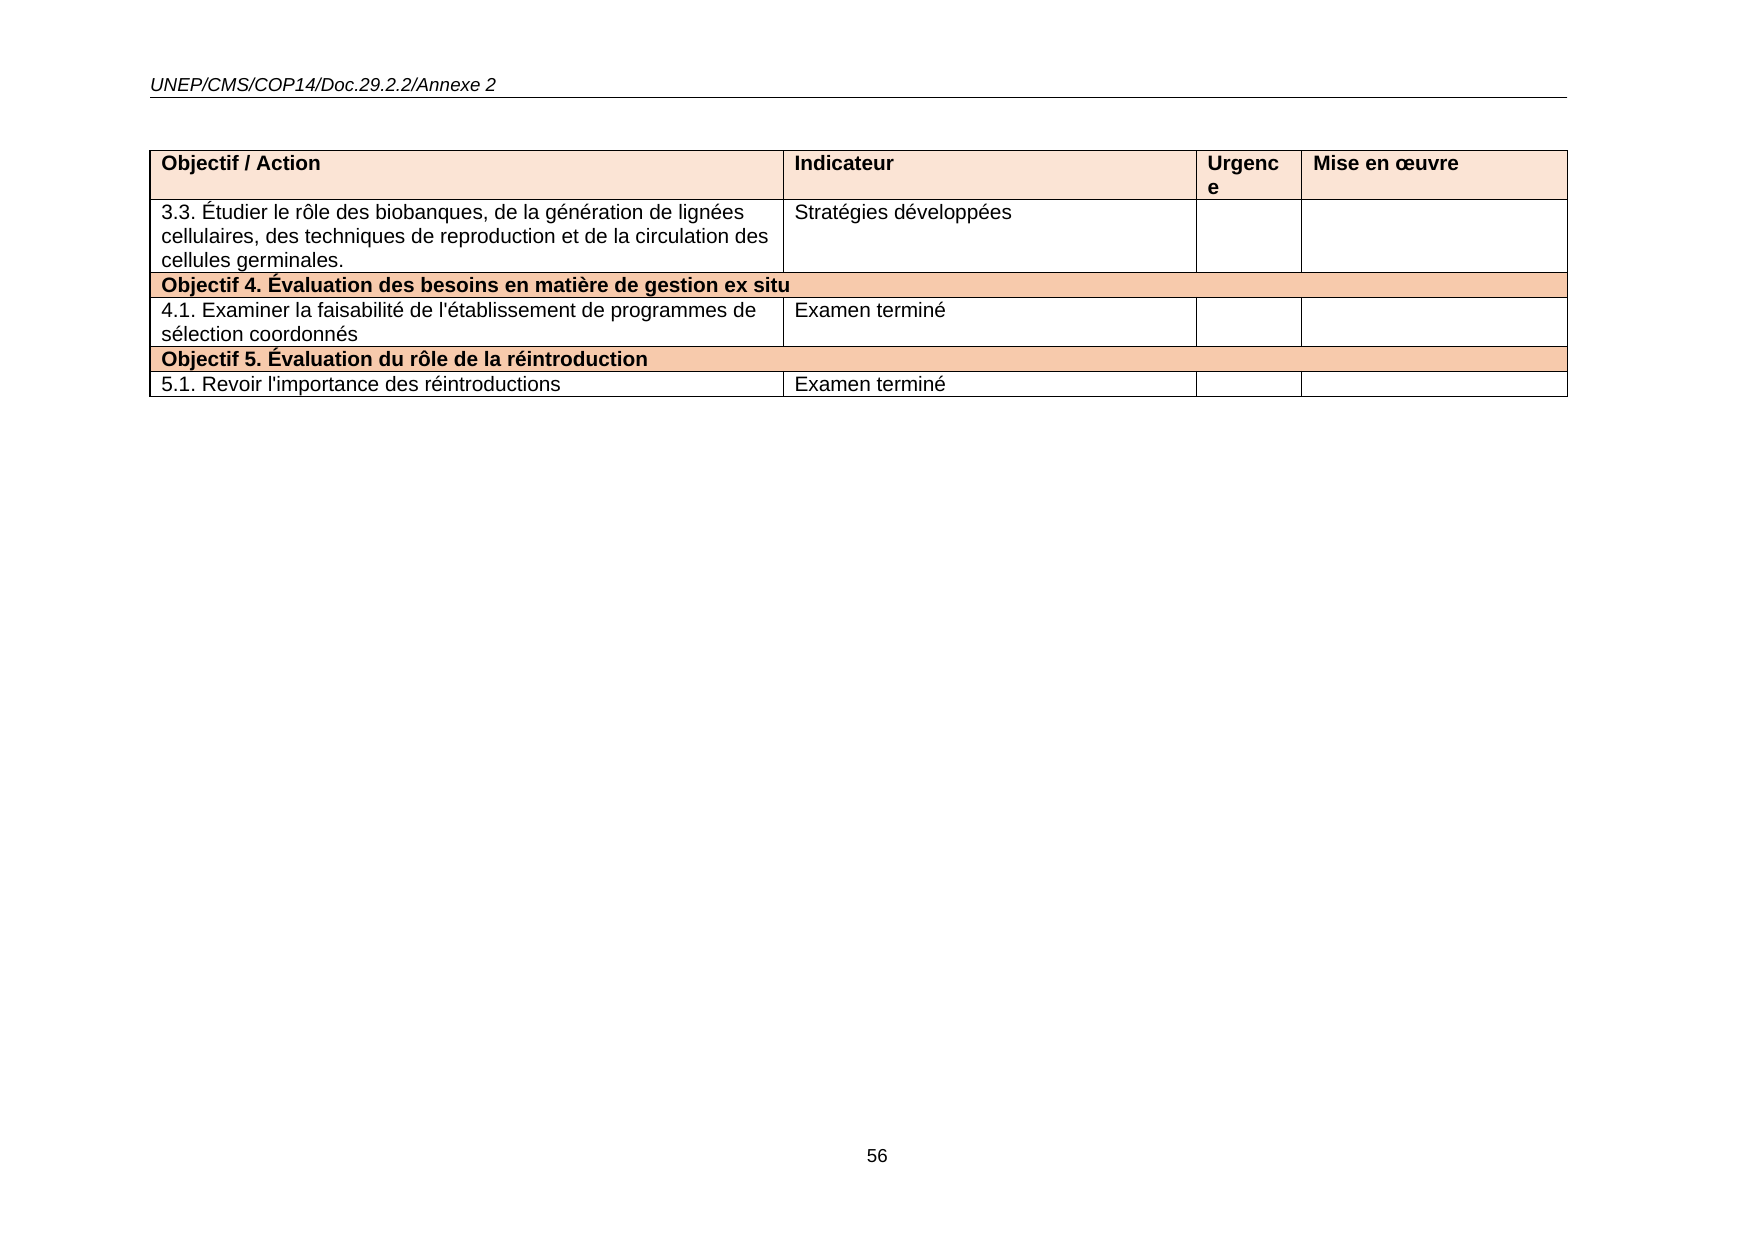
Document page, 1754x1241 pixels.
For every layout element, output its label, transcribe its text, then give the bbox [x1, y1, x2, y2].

table_cell Stratégies développées [784, 200, 1196, 272]
table_header Objectif / Action [151, 151, 783, 199]
table_header Urgence [1197, 151, 1301, 199]
table_cell 5.1. Revoir l'importance des réintroductions [151, 372, 783, 396]
table_cell [1197, 200, 1301, 272]
table_cell Examen terminé [784, 372, 1196, 396]
table_cell [1302, 200, 1567, 272]
table_cell [1197, 372, 1301, 396]
table_cell Objectif 4. Évaluation des besoins en matière de gestion ex situ [151, 273, 1567, 297]
table_cell Examen terminé [784, 298, 1196, 346]
table_cell [1302, 298, 1567, 346]
table_cell [1197, 298, 1301, 346]
table_cell 3.3. Étudier le rôle des biobanques, de la génération de lignées cellulaires, des techniques de reproduction et de la circulation des cellules germinales. [151, 200, 783, 272]
table_cell 4.1. Examiner la faisabilité de l'établissement de programmes de sélection coordonnés [151, 298, 783, 346]
table_cell Objectif 5. Évaluation du rôle de la réintroduction [151, 347, 1567, 371]
table_cell [1302, 372, 1567, 396]
table_header Mise en œuvre [1302, 151, 1567, 199]
table_header Indicateur [784, 151, 1196, 199]
